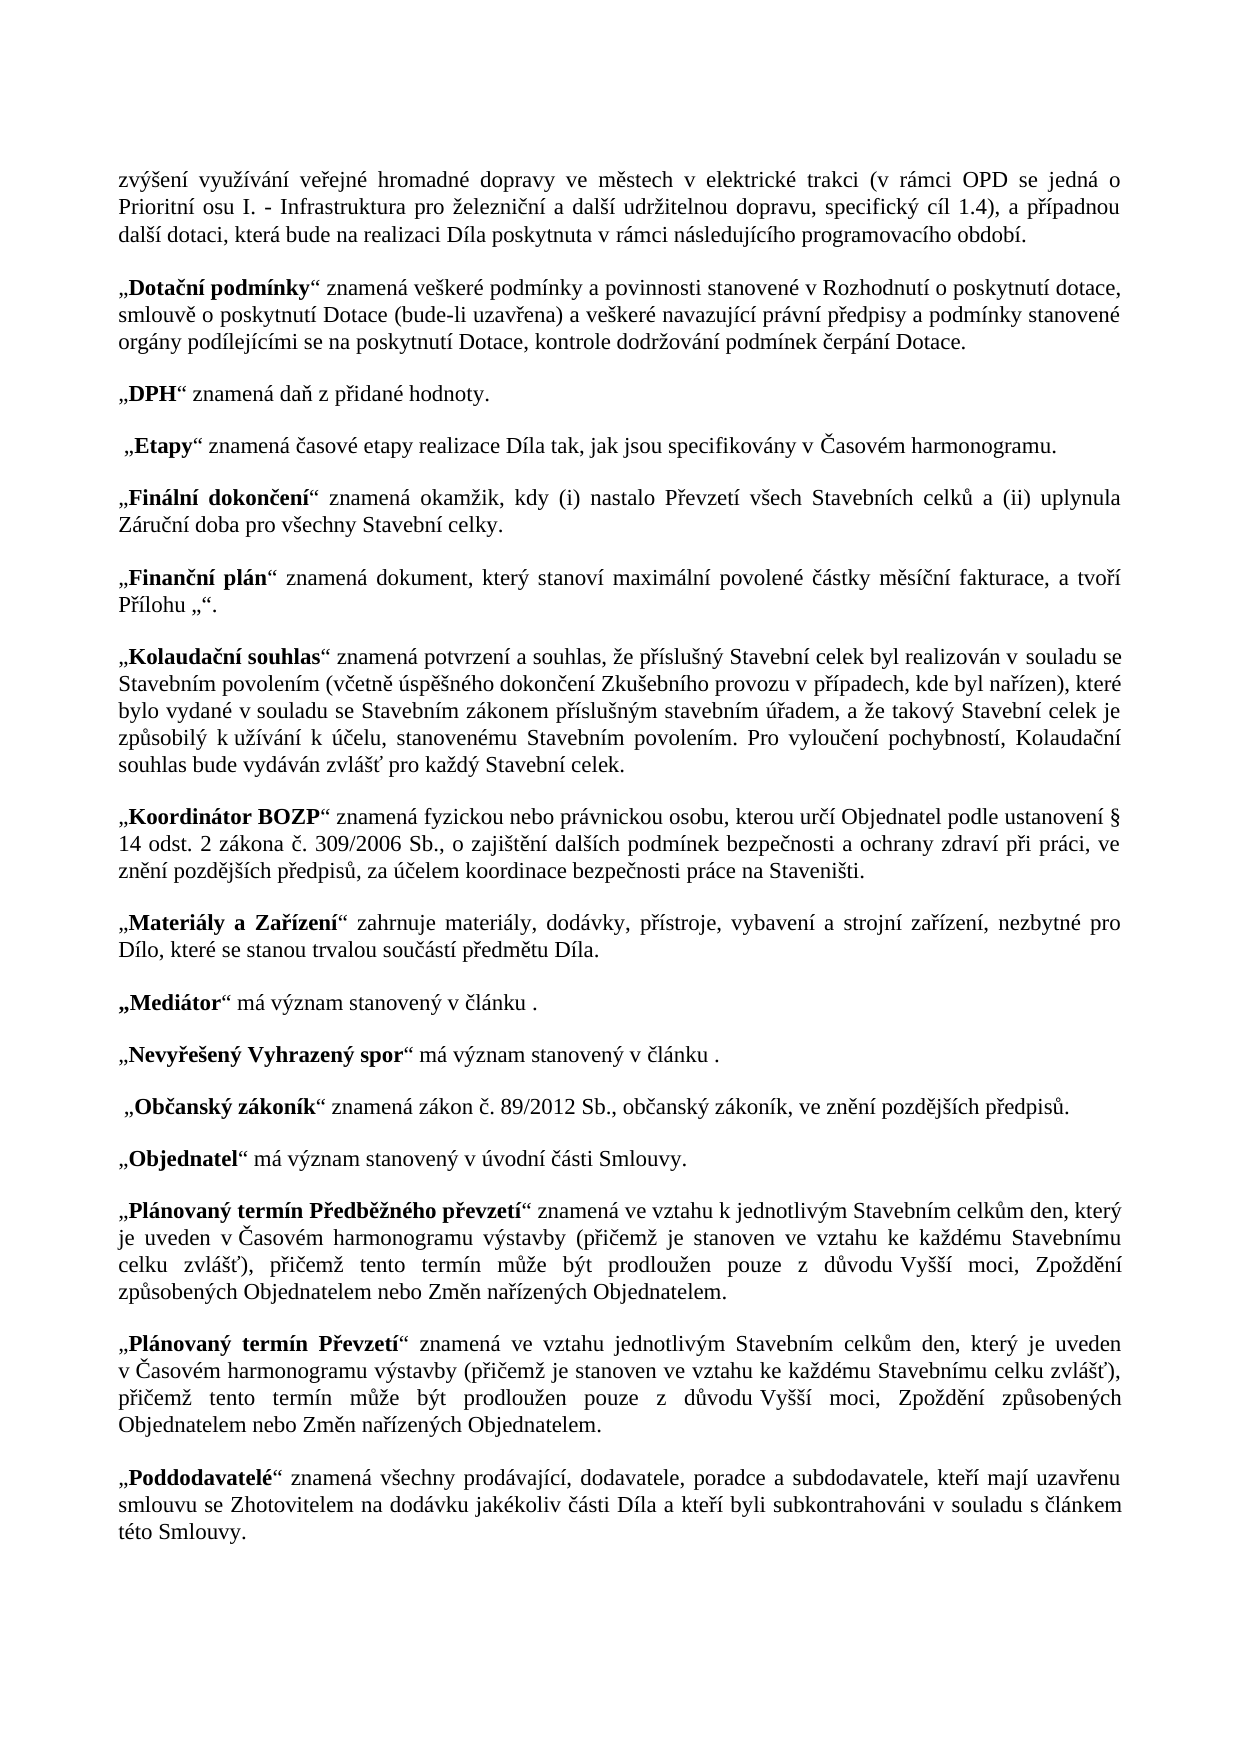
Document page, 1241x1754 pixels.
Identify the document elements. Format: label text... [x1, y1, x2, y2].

text „Finanční plán“ znamená dokument, který stanoví maximální povolené částky měsíční fakturace, a tvoří Přílohu „Příloha 16“. [118, 563, 1122, 617]
text „Objednatel“ má význam stanovený v úvodní části Smlouvy. [118, 1144, 1122, 1171]
text „Kolaudační souhlas“ znamená potvrzení a souhlas, že příslušný Stavební celek byl realizován v souladu se Stavebním povolením (včetně úspěšného dokončení Zkušebního provozu v případech, kde byl nařízen), které bylo vydané v souladu se Stavebním zákonem příslušným stavebním úřadem, a že takový Stavební celek je způsobilý k užívání k účelu, stanovenému Stavebním povolením. Pro vyloučení pochybností, Kolaudační souhlas bude vydáván zvlášť pro každý Stavební celek. [118, 642, 1122, 777]
text „Koordinátor BOZP“ znamená fyzickou nebo právnickou osobu, kterou určí Objednatel podle ustanovení § 14 odst. 2 zákona č. 309/2006 Sb., o zajištění dalších podmínek bezpečnosti a ochrany zdraví při práci, ve znění pozdějších předpisů, za účelem koordinace bezpečnosti práce na Staveništi. [118, 802, 1122, 884]
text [118, 165, 1122, 248]
text „Dotační podmínky“ znamená veškeré podmínky a povinnosti stanovené v Rozhodnutí o poskytnutí dotace, smlouvě o poskytnutí Dotace (bude-li uzavřena) a veškeré navazující právní předpisy a podmínky stanovené orgány podílejícími se na poskytnutí Dotace, kontrole dodržování podmínek čerpání Dotace. [118, 273, 1122, 354]
text „Poddodavatelé“ znamená všechny prodávající, dodavatele, poradce a subdodavatele, kteří mají uzavřenu smlouvu se Zhotovitelem na dodávku jakékoliv části Díla a kteří byli subkontrahováni v souladu s článkem 2.7 této Smlouvy. [118, 1463, 1122, 1544]
text „Občanský zákoník“ znamená zákon č. 89/2012 Sb., občanský zákoník, ve znění pozdějších předpisů. [118, 1092, 1122, 1119]
text „Nevyřešený Vyhrazený spor“ má význam stanovený v článku 12.2.1. [118, 1040, 1122, 1067]
text „Plánovaný termín Předběžného převzetí“ znamená ve vztahu k jednotlivým Stavebním celkům den, který je uveden v Časovém harmonogramu výstavby (přičemž je stanoven ve vztahu ke každému Stavebnímu celku zvlášť), přičemž tento termín může být prodloužen pouze z důvodu Vyšší moci, Zpoždění způsobených Objednatelem nebo Změn nařízených Objednatelem. [118, 1196, 1122, 1304]
text „DPH“ znamená daň z přidané hodnoty. [118, 379, 1122, 407]
text „Plánovaný termín Převzetí“ znamená ve vztahu jednotlivým Stavebním celkům den, který je uveden v Časovém harmonogramu výstavby (přičemž je stanoven ve vztahu ke každému Stavebnímu celku zvlášť), přičemž tento termín může být prodloužen pouze z důvodu Vyšší moci, Zpoždění způsobených Objednatelem nebo Změn nařízených Objednatelem. [118, 1329, 1122, 1438]
text „Materiály a Zařízení“ zahrnuje materiály, dodávky, přístroje, vybavení a strojní zařízení, nezbytné pro Dílo, které se stanou trvalou součástí předmětu Díla. [118, 909, 1122, 963]
text „Mediátor“ má význam stanovený v článku 12.2.1. [118, 988, 1122, 1015]
text „Finální dokončení“ znamená okamžik, kdy (i) nastalo Převzetí všech Stavebních celků a (ii) uplynula Záruční doba pro všechny Stavební celky. [118, 484, 1122, 538]
text „Etapy“ znamená časové etapy realizace Díla tak, jak jsou specifikovány v Časovém harmonogramu. [118, 432, 1122, 459]
